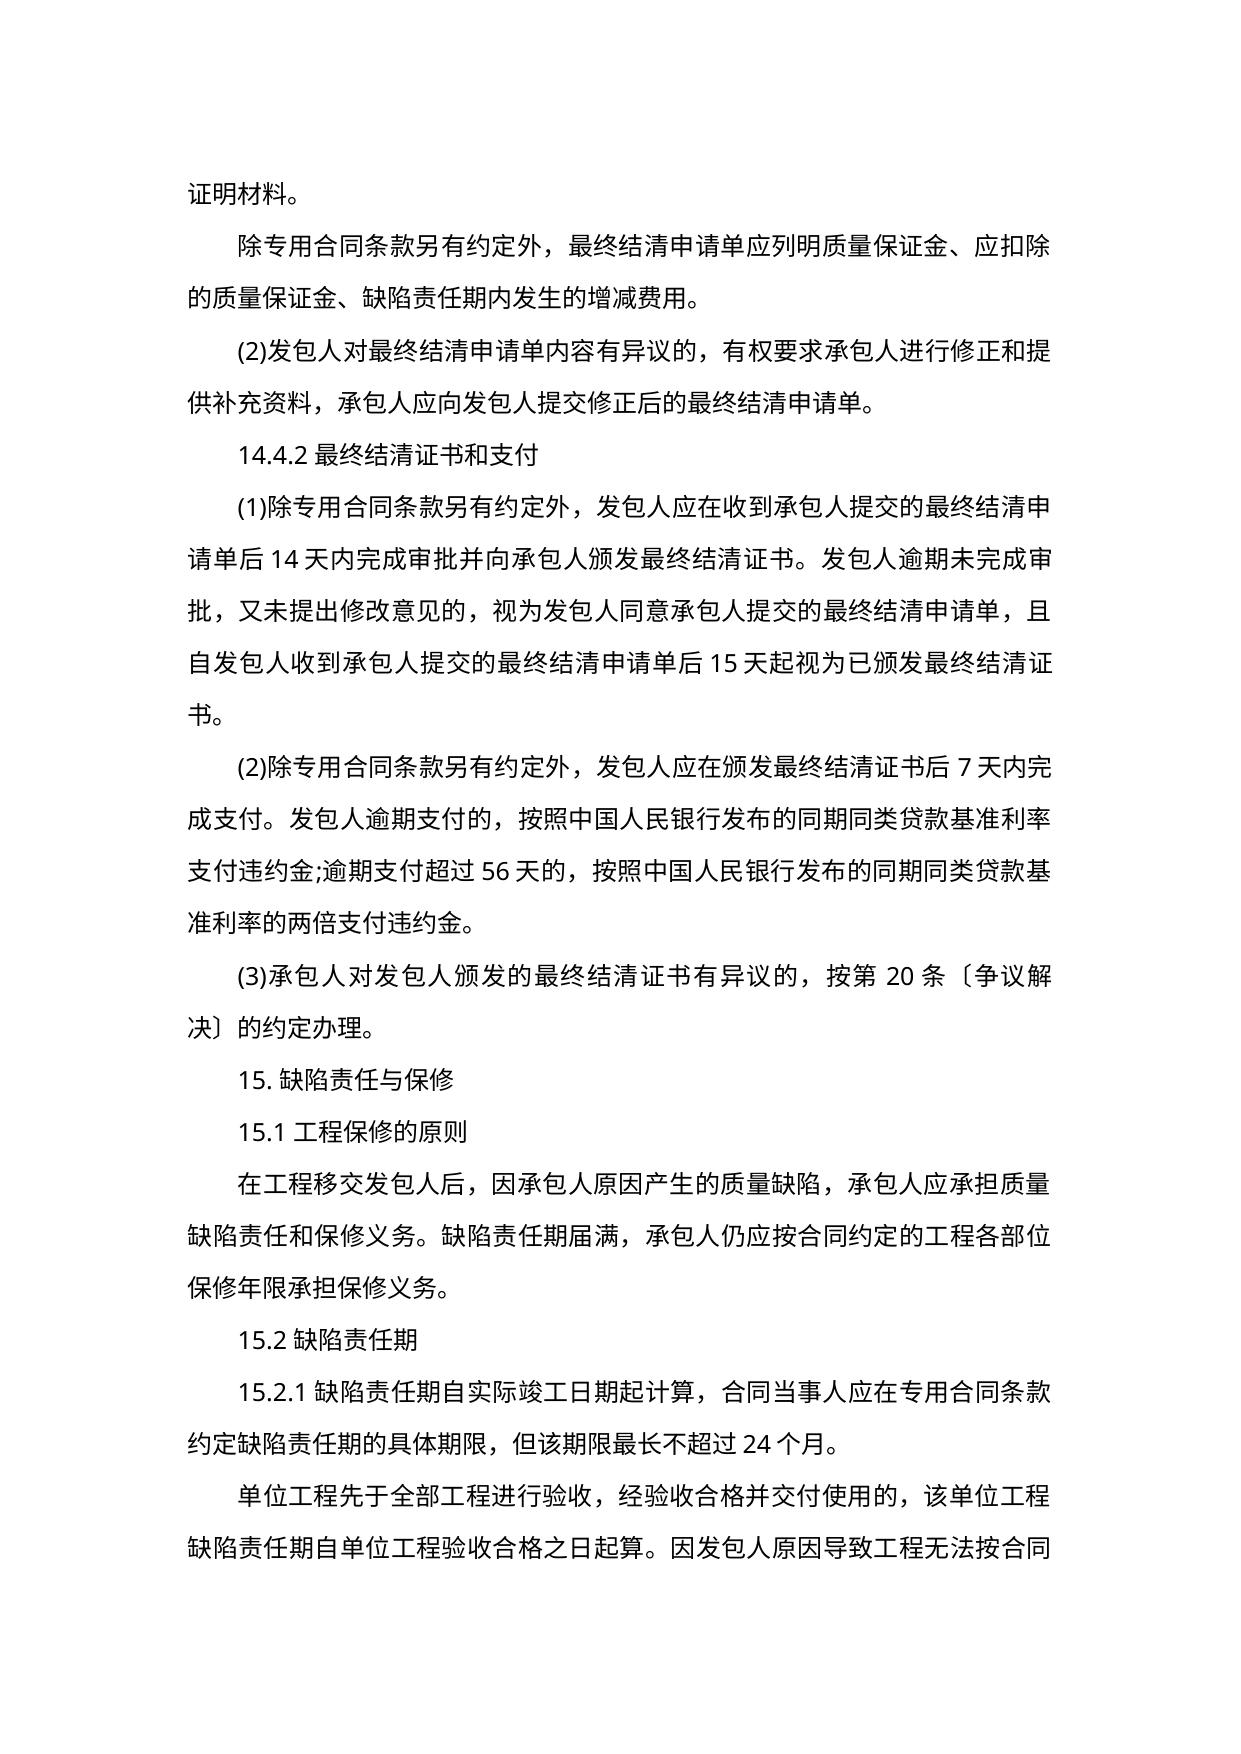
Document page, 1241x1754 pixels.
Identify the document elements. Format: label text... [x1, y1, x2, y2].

text (2)发包人对最终结清申请单内容有异议的，有权要求承包人进行修正和提供补充资料，承包人应向发包人提交修正后的最终结清申请单。 [187, 318, 1053, 422]
text 15.2 缺陷责任期 [187, 1308, 1053, 1360]
text (1)除专用合同条款另有约定外，发包人应在收到承包人提交的最终结清申请单后14天内完成审批并向承包人颁发最终结清证书。发包人逾期未完成审批，又未提出修改意见的，视为发包人同意承包人提交的最终结清申请单，且自发包人收到承包人提交的最终结清申请单后15天起视为已颁发最终结清证书。 [187, 474, 1053, 735]
text 15. 缺陷责任与保修 [187, 1047, 1053, 1099]
text (3)承包人对发包人颁发的最终结清证书有异议的，按第20条〔争议解决〕的约定办理。 [187, 943, 1053, 1047]
text 15.1 工程保修的原则 [187, 1099, 1053, 1152]
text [187, 1464, 1053, 1568]
text 14.4.2 最终结清证书和支付 [187, 422, 1053, 474]
text 在工程移交发包人后，因承包人原因产生的质量缺陷，承包人应承担质量缺陷责任和保修义务。缺陷责任期届满，承包人仍应按合同约定的工程各部位保修年限承担保修义务。 [187, 1152, 1053, 1308]
text 除专用合同条款另有约定外，最终结清申请单应列明质量保证金、应扣除的质量保证金、缺陷责任期内发生的增减费用。 [187, 214, 1053, 318]
text (2)除专用合同条款另有约定外，发包人应在颁发最终结清证书后7天内完成支付。发包人逾期支付的，按照中国人民银行发布的同期同类贷款基准利率支付违约金;逾期支付超过56天的，按照中国人民银行发布的同期同类贷款基准利率的两倍支付违约金。 [187, 735, 1053, 943]
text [187, 162, 1053, 214]
text 15.2.1 缺陷责任期自实际竣工日期起计算，合同当事人应在专用合同条款约定缺陷责任期的具体期限，但该期限最长不超过24个月。 [187, 1360, 1053, 1464]
